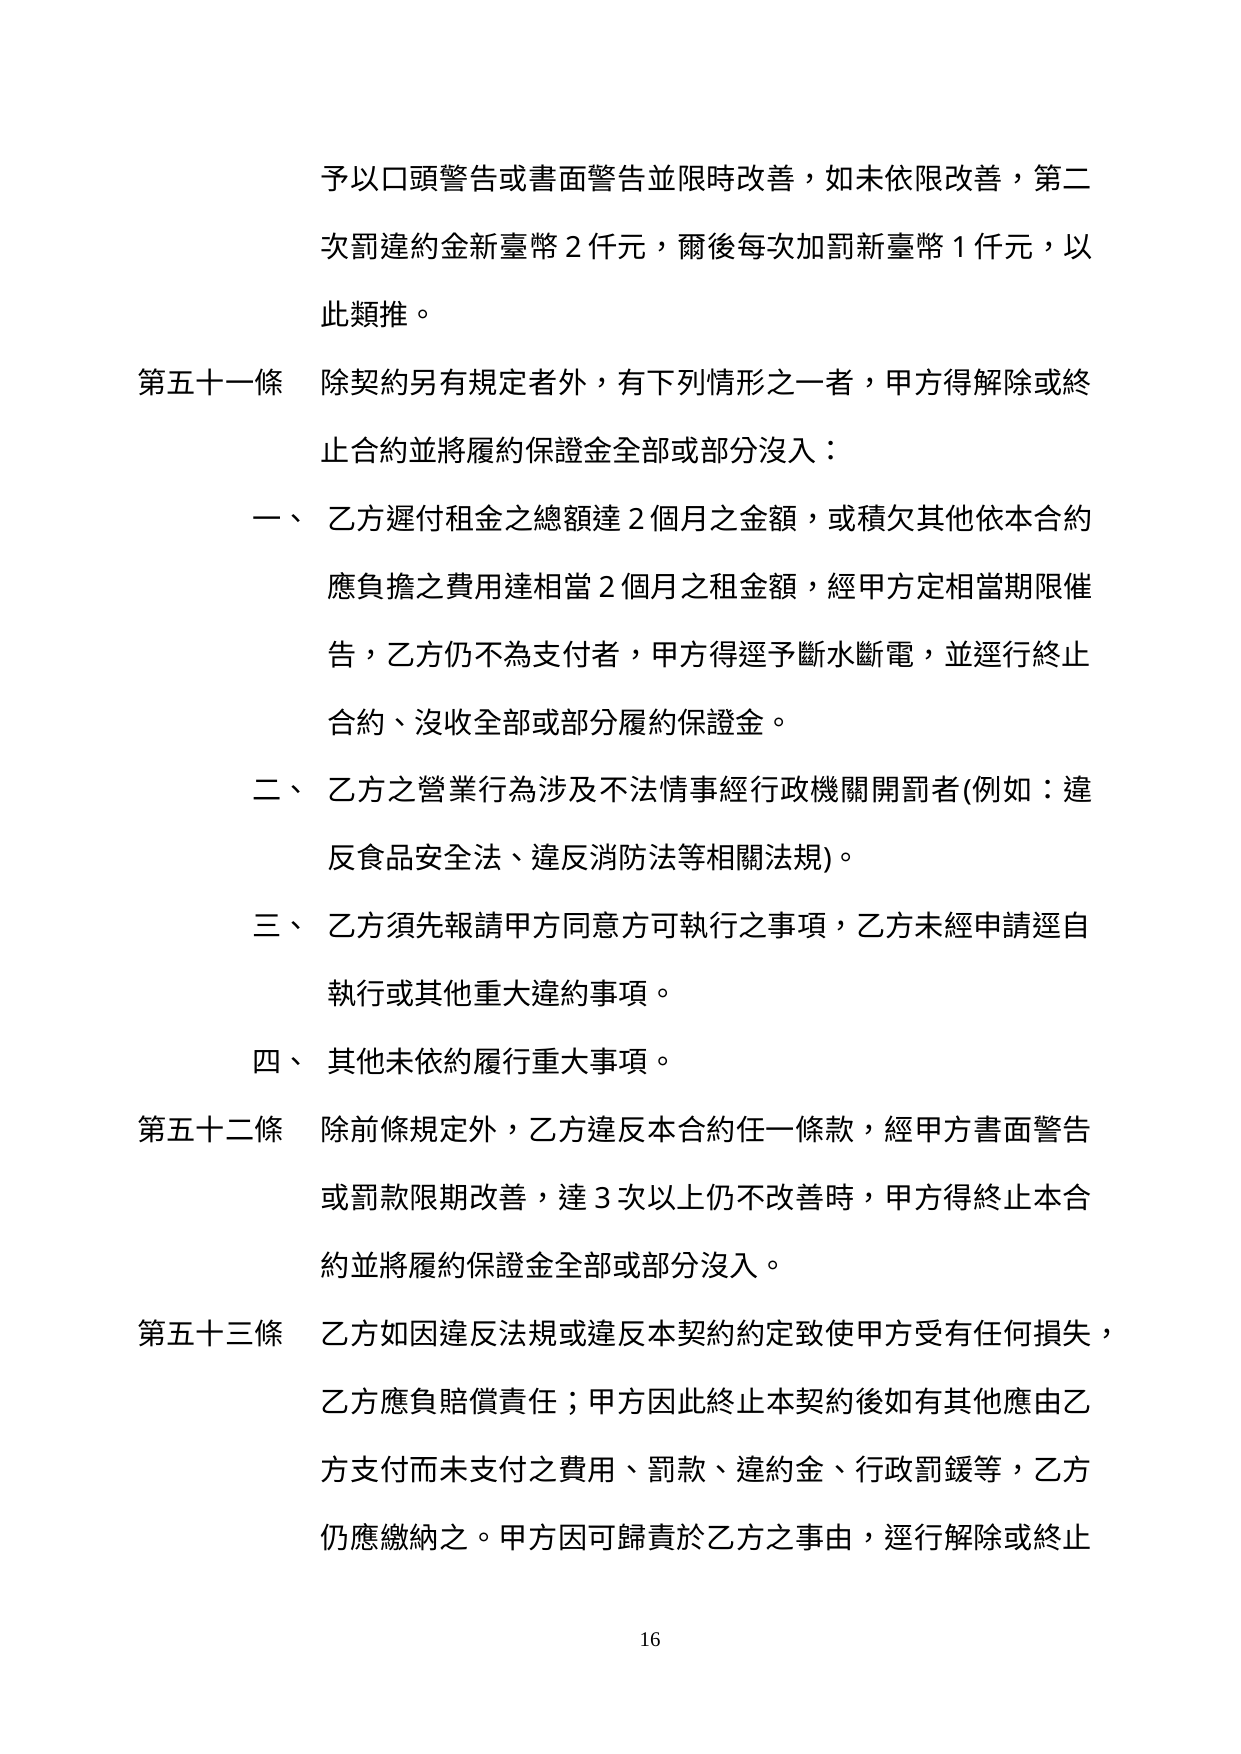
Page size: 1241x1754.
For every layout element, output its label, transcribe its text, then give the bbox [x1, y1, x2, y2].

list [283, 143, 1093, 347]
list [283, 1298, 1093, 1569]
list 乙方須先報請甲方同意方可執行之事項，乙方未經申請逕自執行或其他重大違約事項。 [252, 890, 1093, 1026]
list 除前條規定外，乙方違反本合約任一條款，經甲方書面警告或罰款限期改善，達3次以上仍不改善時，甲方得終止本合約並將履約保證金全部或部分沒入。 [283, 1094, 1093, 1298]
list 乙方之營業行為涉及不法情事經行政機關開罰者(例如：違反食品安全法、違反消防法等相關法規)。 [252, 754, 1093, 890]
list 其他未依約履行重大事項。 [252, 1026, 1093, 1094]
list 除契約另有規定者外，有下列情形之一者，甲方得解除或終止合約並將履約保證金全部或部分沒入： [283, 347, 1093, 483]
list 乙方遲付租金之總額達2個月之金額，或積欠其他依本合約應負擔之費用達相當2個月之租金額，經甲方定相當期限催告，乙方仍不為支付者，甲方得逕予斷水斷電，並逕行終止合約、沒收全部或部分履約保證金。 [252, 483, 1093, 754]
